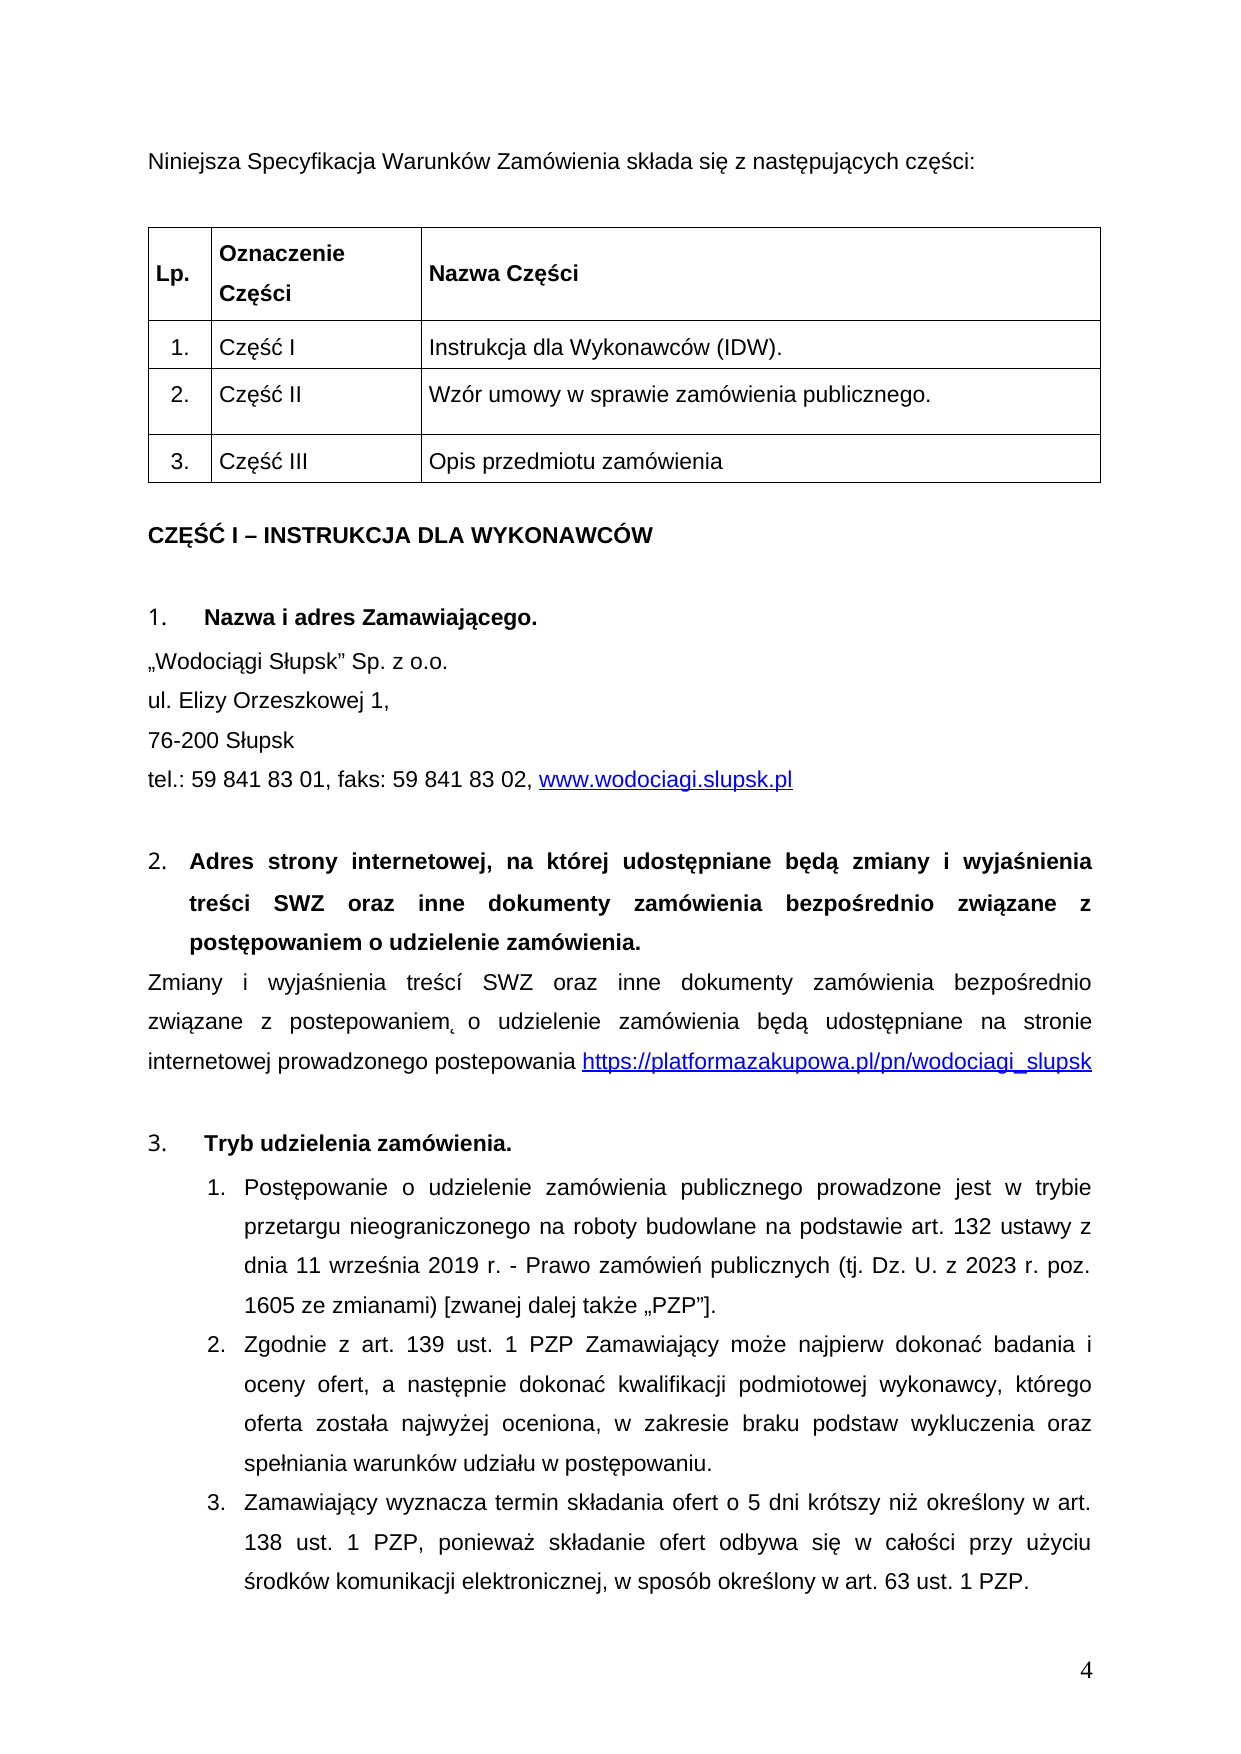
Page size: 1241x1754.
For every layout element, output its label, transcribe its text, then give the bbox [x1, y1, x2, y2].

table_cell Instrukcja dla Wykonawców (IDW). [422, 321, 1100, 368]
table_header Lp. [149, 228, 211, 320]
table_cell [149, 321, 211, 368]
table_header Nazwa Części [422, 228, 1100, 320]
text CZĘŚĆ I – INSTRUKCJA DLA WYKONAWCÓW [148, 522, 1092, 548]
table_cell Część II [212, 369, 421, 434]
table_cell [149, 435, 211, 482]
table_header Oznaczenie Części [212, 228, 421, 320]
list Zamawiający wyznacza termin składania ofert o 5 dni krótszy niż określony w art. 138 ust. 1 PZP, ponieważ składanie ofert odbywa się w całości przy użyciu środków komunikacji elektronicznej, w sposób określony w art. 63 ust. 1 PZP. [207, 1489, 1092, 1594]
text ul. Elizy Orzeszkowej 1, [148, 687, 1092, 714]
table_cell Część III [212, 435, 421, 482]
text 76-200 Słupsk [148, 727, 1092, 753]
list Adres strony internetowej, na której udostępniane będą zmiany i wyjaśnienia treści SWZ oraz inne dokumenty zamówienia bezpośrednio związane z postępowaniem o udzielenie zamówienia. [148, 845, 1092, 956]
text Zmiany i wyjaśnienia treścí SWZ oraz inne dokumenty zamówienia bezpośrednio związane z postepowaniem̨ o udzielenie zamówienia będą udostępniane na stronie internetowej prowadzonego postepowania https://platformazakupowa.pl/pn/wodociagi_slupsk [148, 969, 1092, 1074]
text tel.: 59 841 83 01, faks: 59 841 83 02, www.wodociagi.slupsk.pl [148, 766, 1092, 793]
table_cell Opis przedmiotu zamówienia [422, 435, 1100, 482]
table_cell [149, 369, 211, 434]
text „Wodociągi Słupsk” Sp. z o.o. [148, 648, 1092, 674]
subtitle Tryb udzielenia zamówienia. [148, 1127, 1092, 1158]
subtitle Nazwa i adres Zamawiającego. [148, 601, 1092, 632]
table_cell Wzór umowy w sprawie zamówienia publicznego. [422, 369, 1100, 434]
text Niniejsza Specyfikacja Warunków Zamówienia składa się z następujących części: [148, 148, 1092, 174]
list Zgodnie z art. 139 ust. 1 PZP Zamawiający może najpierw dokonać badania i oceny ofert, a następnie dokonać kwalifikacji podmiotowej wykonawcy, którego oferta została najwyżej oceniona, w zakresie braku podstaw wykluczenia oraz spełniania warunków udziału w postępowaniu. [207, 1331, 1092, 1476]
list Postępowanie o udzielenie zamówienia publicznego prowadzone jest w trybie przetargu nieograniczonego na roboty budowlane na podstawie art. 132 ustawy z dnia 11 września 2019 r. - Prawo zamówień publicznych (tj. Dz. U. z 2023 r. poz. 1605 ze zmianami) [zwanej dalej także „PZP”]. [207, 1173, 1092, 1318]
table_cell Część I [212, 321, 421, 368]
